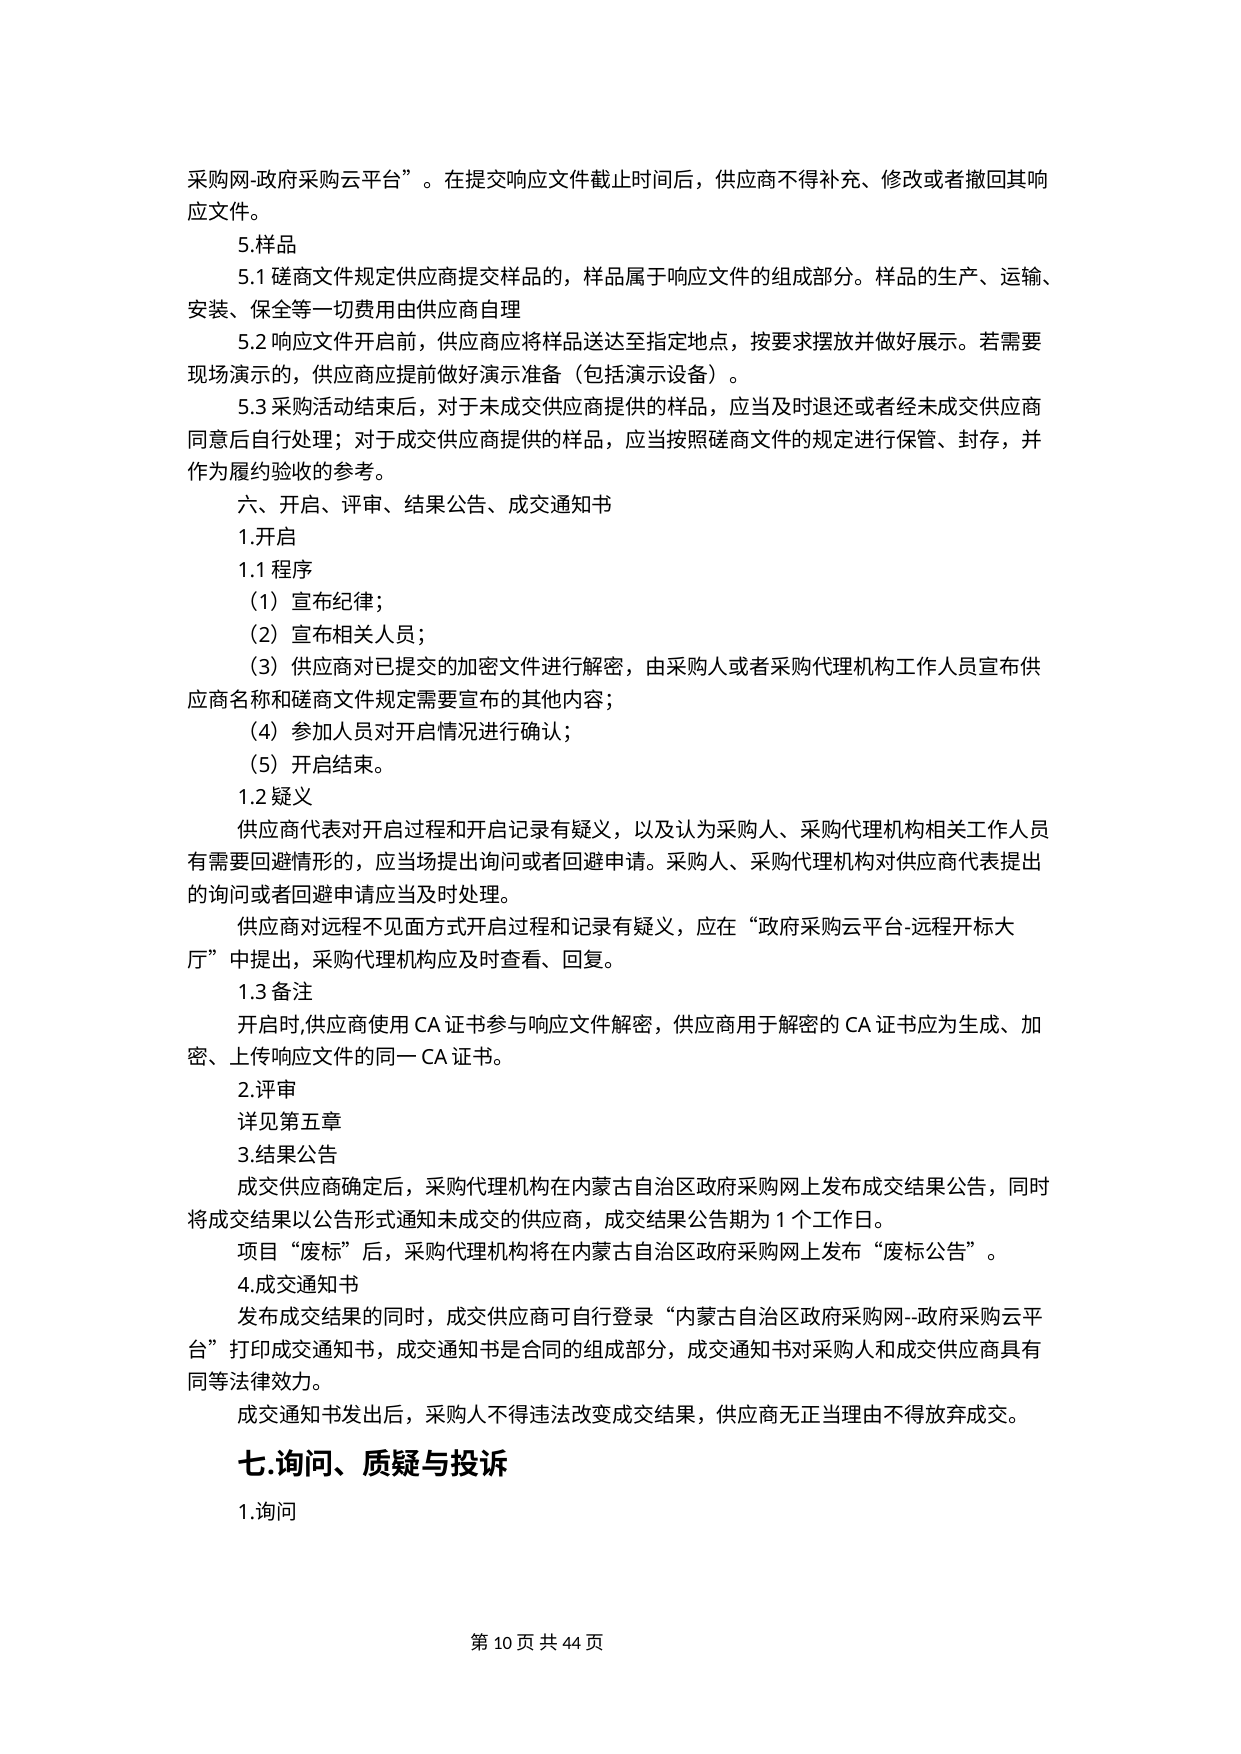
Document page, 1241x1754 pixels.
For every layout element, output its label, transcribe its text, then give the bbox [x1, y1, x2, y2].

text 1.2疑义 [187, 779, 1053, 812]
text （5）开启结束。 [187, 747, 1053, 779]
text 供应商对远程不见面方式开启过程和记录有疑义，应在“政府采购云平台-远程开标大厅”中提出，采购代理机构应及时查看、回复。 [187, 909, 1053, 974]
text 六、开启、评审、结果公告、成交通知书 [187, 487, 1053, 519]
text 成交供应商确定后，采购代理机构在内蒙古自治区政府采购网上发布成交结果公告，同时将成交结果以公告形式通知未成交的供应商，成交结果公告期为1个工作日。 [187, 1169, 1053, 1234]
text 5.样品 [187, 227, 1053, 259]
text 5.2响应文件开启前，供应商应将样品送达至指定地点，按要求摆放并做好展示。若需要现场演示的，供应商应提前做好演示准备（包括演示设备）。 [187, 324, 1053, 389]
text 供应商代表对开启过程和开启记录有疑义，以及认为采购人、采购代理机构相关工作人员有需要回避情形的，应当场提出询问或者回避申请。采购人、采购代理机构对供应商代表提出的询问或者回避申请应当及时处理。 [187, 812, 1053, 909]
text 成交通知书发出后，采购人不得违法改变成交结果，供应商无正当理由不得放弃成交。 [187, 1397, 1053, 1429]
text （3）供应商对已提交的加密文件进行解密，由采购人或者采购代理机构工作人员宣布供应商名称和磋商文件规定需要宣布的其他内容； [187, 649, 1053, 714]
text 1.3备注 [187, 974, 1053, 1007]
text 5.3采购活动结束后，对于未成交供应商提供的样品，应当及时退还或者经未成交供应商同意后自行处理；对于成交供应商提供的样品，应当按照磋商文件的规定进行保管、封存，并作为履约验收的参考。 [187, 389, 1053, 487]
text 1.开启 [187, 519, 1053, 552]
text 项目“废标”后，采购代理机构将在内蒙古自治区政府采购网上发布“废标公告”。 [187, 1234, 1053, 1267]
text 3.结果公告 [187, 1137, 1053, 1169]
text 发布成交结果的同时，成交供应商可自行登录“内蒙古自治区政府采购网--政府采购云平台”打印成交通知书，成交通知书是合同的组成部分，成交通知书对采购人和成交供应商具有同等法律效力。 [187, 1299, 1053, 1397]
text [187, 162, 1053, 227]
text （1）宣布纪律； [187, 584, 1053, 617]
text 1.询问 [187, 1494, 1053, 1527]
text 1.1程序 [187, 552, 1053, 584]
text 详见第五章 [187, 1104, 1053, 1137]
text 2.评审 [187, 1072, 1053, 1104]
text 开启时,供应商使用CA证书参与响应文件解密，供应商用于解密的CA证书应为生成、加密、上传响应文件的同一CA证书。 [187, 1007, 1053, 1072]
text （4）参加人员对开启情况进行确认； [187, 714, 1053, 747]
text 七.询问、质疑与投诉 [187, 1429, 1053, 1494]
text 5.1磋商文件规定供应商提交样品的，样品属于响应文件的组成部分。样品的生产、运输、安装、保全等一切费用由供应商自理 [187, 259, 1053, 324]
text （2）宣布相关人员； [187, 617, 1053, 649]
text 4.成交通知书 [187, 1267, 1053, 1299]
